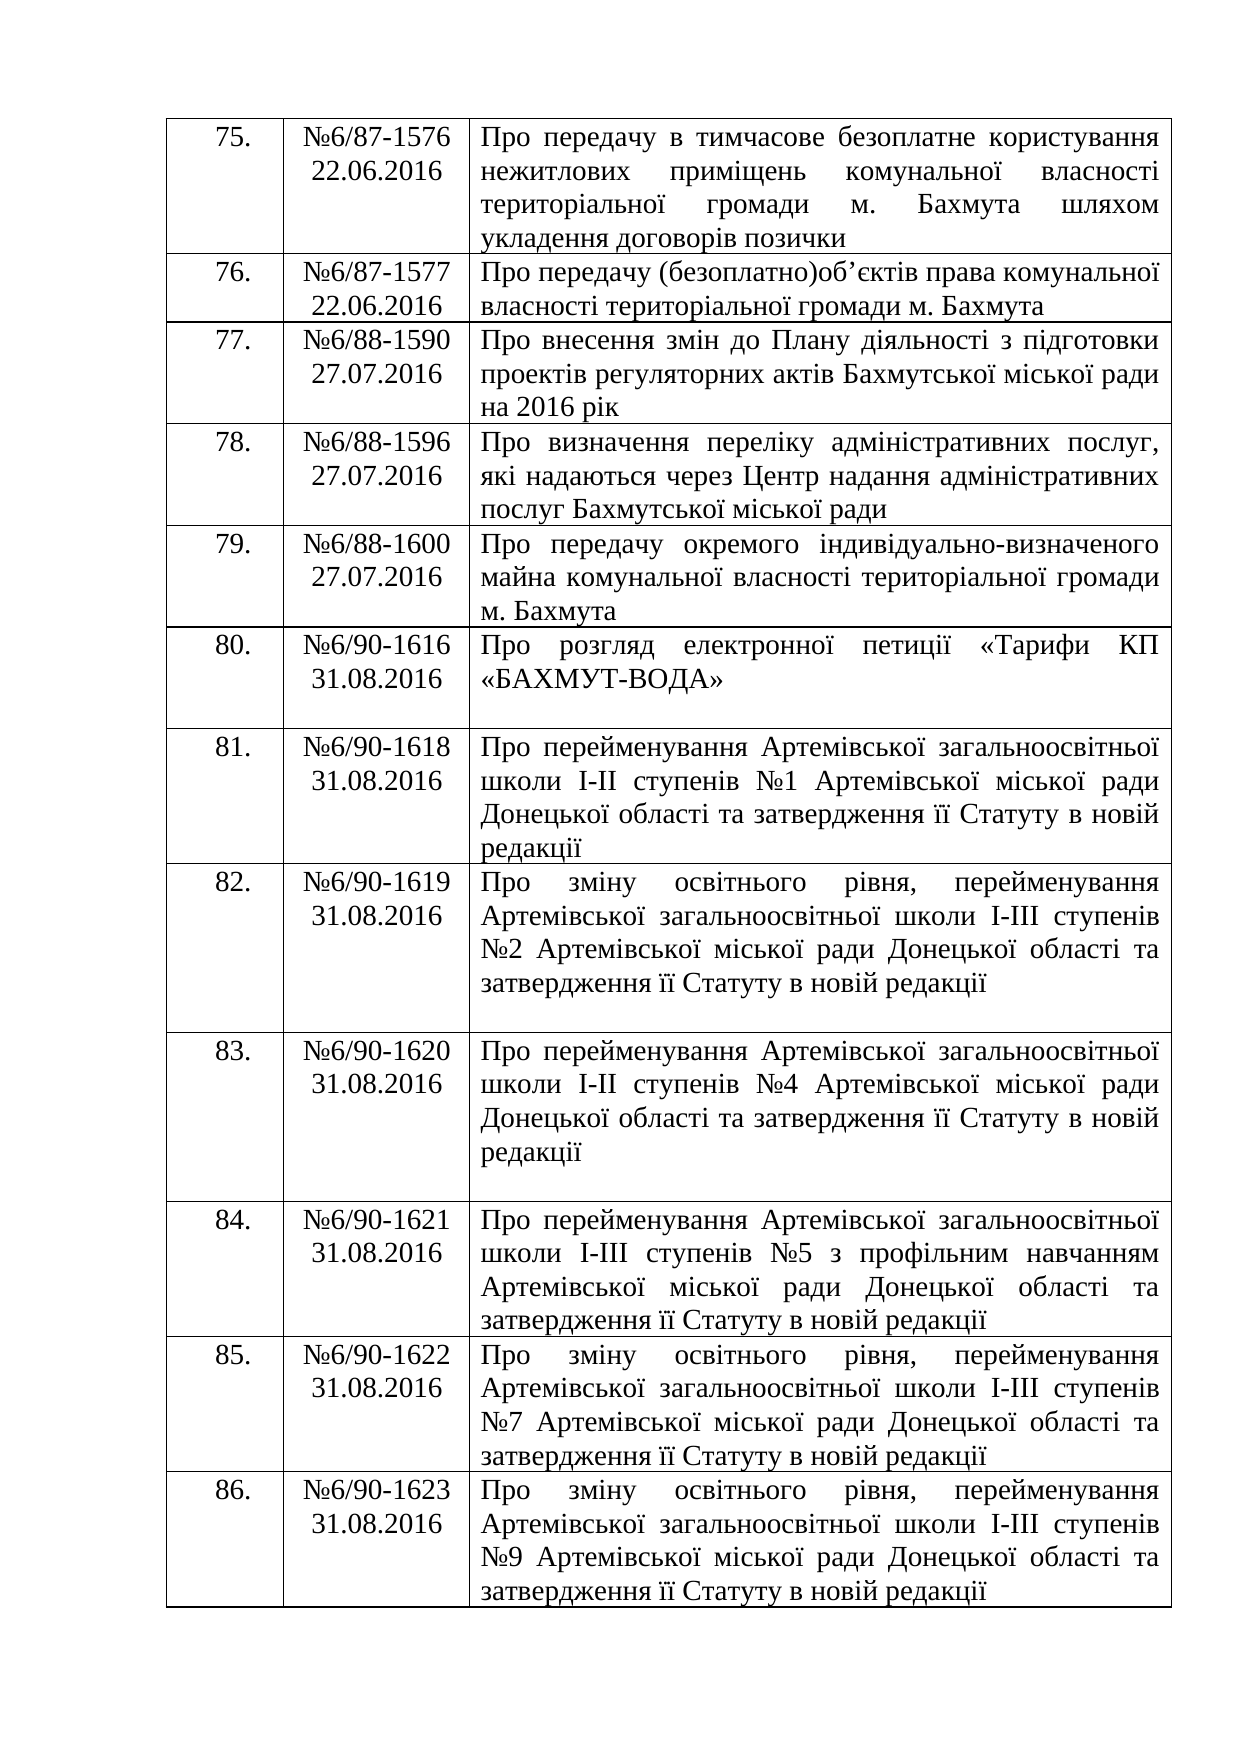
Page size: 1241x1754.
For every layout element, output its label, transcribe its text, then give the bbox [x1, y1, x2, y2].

table_cell №6/88-1590 27.07.2016 [284, 323, 469, 423]
table_cell №6/87-1576 22.06.2016 [284, 119, 469, 253]
table_cell [167, 323, 283, 423]
table_cell [167, 1033, 283, 1201]
table_cell Про перейменування Артемівської загальноосвітньої школи I-II ступенів №4 Артемівської міської ради Донецької області та затвердження її Статуту в новій редакції [470, 1033, 1171, 1201]
table_cell №6/90-1621 31.08.2016 [284, 1202, 469, 1336]
table_cell №6/87-1577 22.06.2016 [284, 254, 469, 321]
table_cell Про передачу в тимчасове безоплатне користування нежитлових приміщень комунальної власності територіальної громади м. Бахмута шляхом укладення договорів позички [470, 119, 1171, 253]
table_cell Про передачу окремого індивідуально-визначеного майна комунальної власності територіальної громади м. Бахмута [470, 526, 1171, 626]
table_cell Про перейменування Артемівської загальноосвітньої школи I-II ступенів №1 Артемівської міської ради Донецької області та затвердження її Статуту в новій редакції [470, 729, 1171, 863]
table_cell [167, 424, 283, 525]
table_cell №6/90-1622 31.08.2016 [284, 1337, 469, 1471]
table_cell [167, 628, 283, 728]
table_cell [167, 1472, 283, 1606]
table_cell №6/90-1618 31.08.2016 [284, 729, 469, 863]
table_cell [167, 526, 283, 626]
table_cell Про внесення змін до Плану діяльності з підготовки проектів регуляторних актів Бахмутської міської ради на 2016 рік [470, 323, 1171, 423]
table_cell Про розгляд електронної петиції «Тарифи КП «БАХМУТ-ВОДА» [470, 628, 1171, 728]
table_cell Про передачу (безоплатно)об’єктів права комунальної власності територіальної громади м. Бахмута [470, 254, 1171, 321]
table_cell Про визначення переліку адміністративних послуг, які надаються через Центр надання адміністративних послуг Бахмутської міської ради [470, 424, 1171, 525]
table_cell №6/90-1616 31.08.2016 [284, 628, 469, 728]
table_cell №6/90-1620 31.08.2016 [284, 1033, 469, 1201]
table_cell Про зміну освітнього рівня, перейменування Артемівської загальноосвітньої школи I-III ступенів №9 Артемівської міської ради Донецької області та затвердження її Статуту в новій редакції [470, 1472, 1171, 1606]
table_cell [167, 1202, 283, 1336]
table_cell №6/90-1619 31.08.2016 [284, 864, 469, 1032]
table_cell №6/88-1596 27.07.2016 [284, 424, 469, 525]
table_cell №6/88-1600 27.07.2016 [284, 526, 469, 626]
table_cell [167, 254, 283, 321]
table_cell Про зміну освітнього рівня, перейменування Артемівської загальноосвітньої школи I-III ступенів №7 Артемівської міської ради Донецької області та затвердження її Статуту в новій редакції [470, 1337, 1171, 1471]
table_cell Про зміну освітнього рівня, перейменування Артемівської загальноосвітньої школи I-III ступенів №2 Артемівської міської ради Донецької області та затвердження її Статуту в новій редакції [470, 864, 1171, 1032]
table_cell [167, 119, 283, 253]
table_cell №6/90-1623 31.08.2016 [284, 1472, 469, 1606]
table_cell [167, 729, 283, 863]
table_cell [167, 1337, 283, 1471]
table_cell [167, 864, 283, 1032]
table_cell Про перейменування Артемівської загальноосвітньої школи I-III ступенів №5 з профільним навчанням Артемівської міської ради Донецької області та затвердження її Статуту в новій редакції [470, 1202, 1171, 1336]
